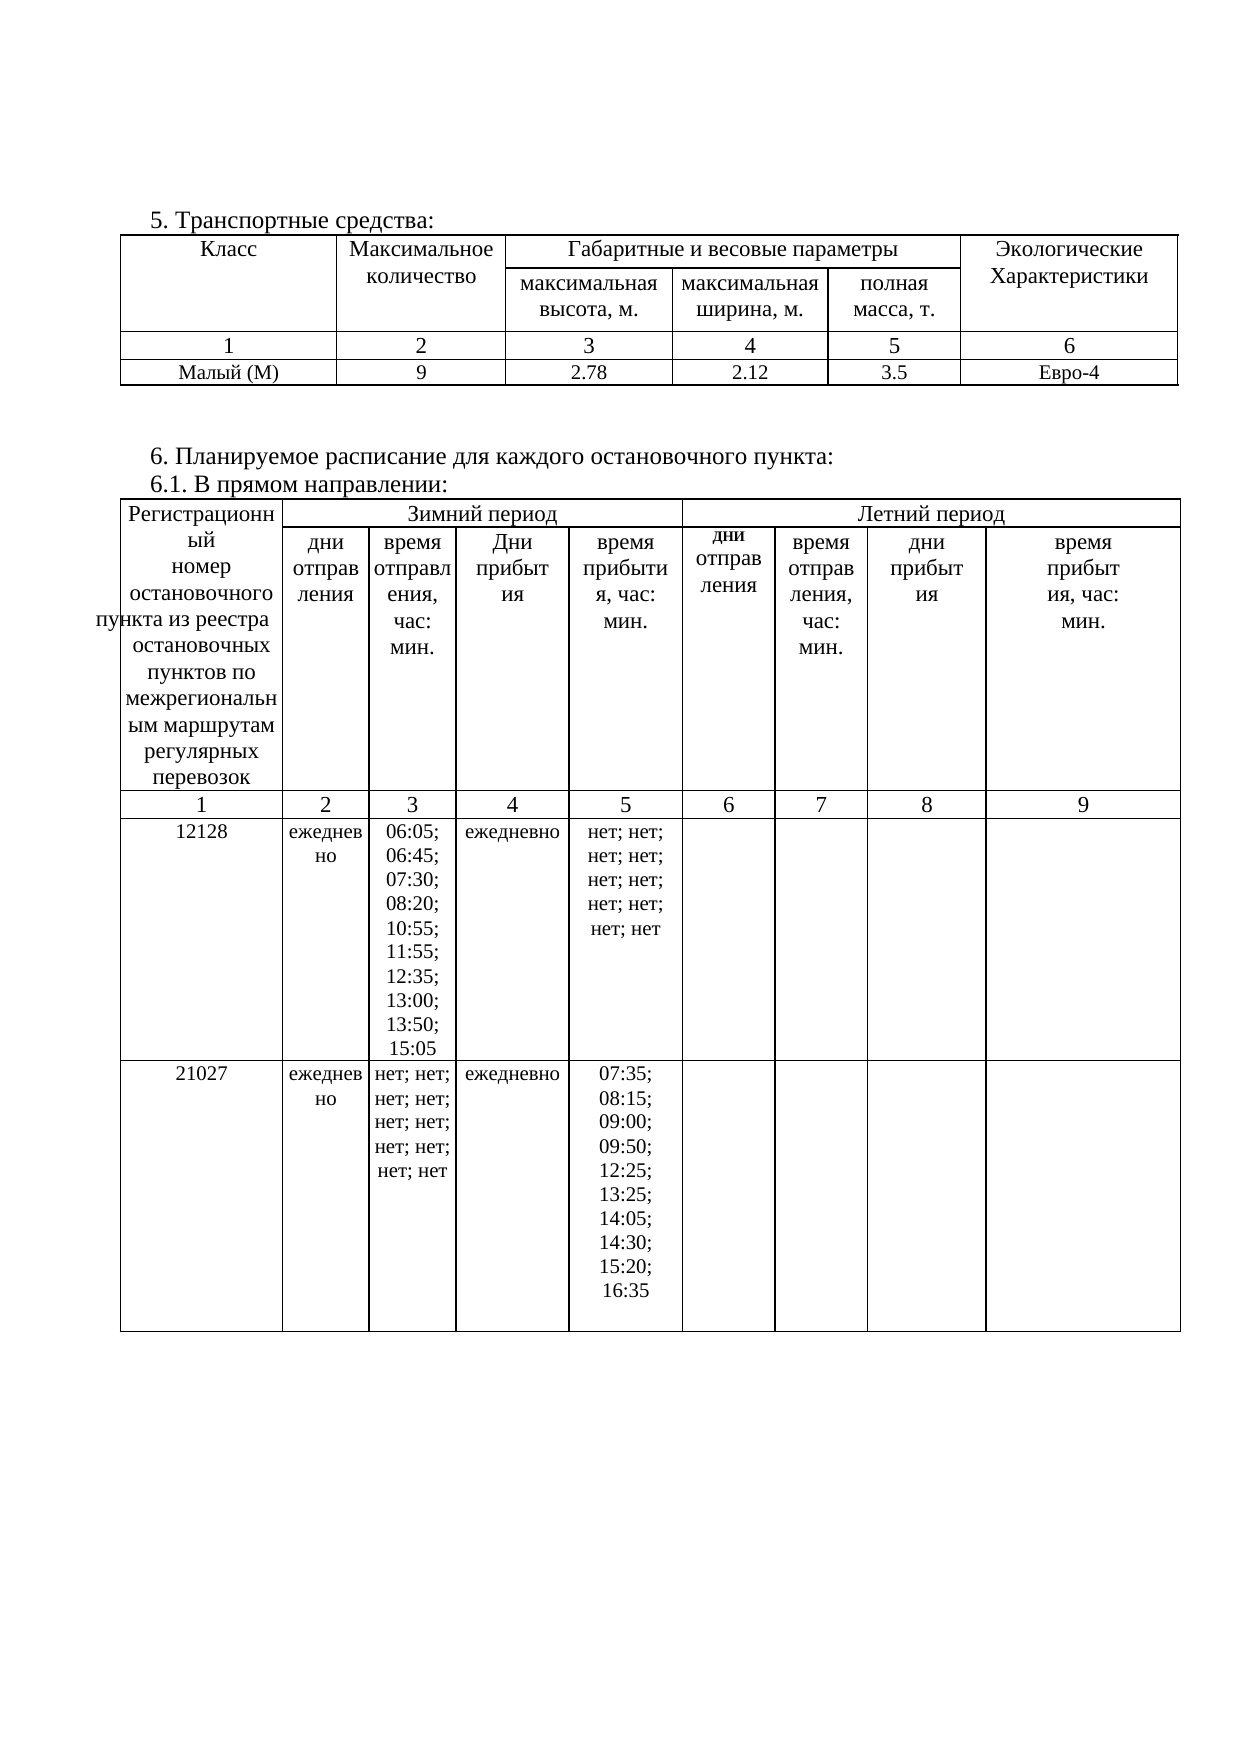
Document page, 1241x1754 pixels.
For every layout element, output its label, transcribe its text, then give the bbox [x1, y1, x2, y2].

table_cell Евро-4 [961, 360, 1177, 384]
table_cell 3 [506, 332, 672, 358]
table_cell ежедневно [457, 1061, 568, 1331]
table_cell нет; нет; нет; нет; нет; нет; нет; нет; нет; нет [370, 1061, 455, 1331]
table_header Класс [121, 236, 336, 331]
table_cell [683, 1061, 774, 1331]
table_cell [987, 1061, 1180, 1331]
table_cell 5 [570, 791, 682, 818]
table_cell 21027 [121, 1061, 282, 1331]
table_cell [683, 819, 774, 1060]
table_header Габаритные и весовые параметры [506, 236, 960, 267]
table_cell [868, 819, 985, 1060]
table_cell Малый (М) [121, 360, 336, 384]
text 5. Транспортные средства: [150, 205, 1090, 234]
table_cell 8 [868, 791, 985, 818]
table_cell ДНИ отправ ления [683, 528, 774, 790]
table_cell [776, 1061, 867, 1331]
table_cell [868, 1061, 985, 1331]
table_cell 1 [121, 332, 336, 358]
table_cell 2 [283, 791, 368, 818]
table_cell 6 [961, 332, 1177, 358]
table_cell 9 [337, 360, 505, 384]
table_cell ежедневно [457, 819, 568, 1060]
table_cell нет; нет; нет; нет; нет; нет; нет; нет; нет; нет [570, 819, 682, 1060]
table_cell максимальная ширина, м. [673, 269, 827, 331]
table_cell ежедневно [283, 1061, 368, 1331]
table_cell 3 [370, 791, 455, 818]
table_cell 3.5 [829, 360, 960, 384]
table_header Летний период [683, 500, 1180, 526]
table_cell 2.12 [673, 360, 827, 384]
table_header Регистрационный номер остановочного пункта из реестра остановочных пунктов по межрегиональным маршрутам регулярных перевозок [121, 500, 282, 790]
table_cell время прибыти я, час: мин. [570, 528, 682, 790]
table_cell дни прибыт ия [868, 528, 985, 790]
text 6. Планируемое расписание для каждого остановочного пункта: [150, 441, 1090, 469]
table_header Экологические Характеристики [961, 236, 1177, 331]
table_cell 4 [457, 791, 568, 818]
table_cell 06:05; 06:45; 07:30; 08:20; 10:55; 11:55; 12:35; 13:00; 13:50; 15:05 [370, 819, 455, 1060]
table_header Максимальное количество [337, 236, 505, 331]
table_cell 12128 [121, 819, 282, 1060]
table_cell максимальная высота, м. [506, 269, 672, 331]
table_cell [987, 819, 1180, 1060]
table_cell 1 [121, 791, 282, 818]
table_cell полная масса, т. [829, 269, 960, 331]
table_cell [776, 819, 867, 1060]
table_cell 2.78 [506, 360, 672, 384]
table_cell время отправ ления, час: мин. [776, 528, 867, 790]
table_cell дни отправ ления [283, 528, 368, 790]
table_cell 07:35; 08:15; 09:00; 09:50; 12:25; 13:25; 14:05; 14:30; 15:20; 16:35 [570, 1061, 682, 1331]
table_cell Дни прибыт ия [457, 528, 568, 790]
table_cell 4 [673, 332, 827, 358]
text 6.1. В прямом направлении: [150, 469, 1090, 498]
table_cell время прибыт ия, час: мин. [987, 528, 1180, 790]
table_cell 5 [829, 332, 960, 358]
table_cell 2 [337, 332, 505, 358]
table_cell время отправл ения, час: мин. [370, 528, 455, 790]
table_cell 7 [776, 791, 867, 818]
table_header Зимний период [283, 500, 682, 526]
table_cell 9 [987, 791, 1180, 818]
table_cell 6 [683, 791, 774, 818]
table_cell ежедневно [283, 819, 368, 1060]
